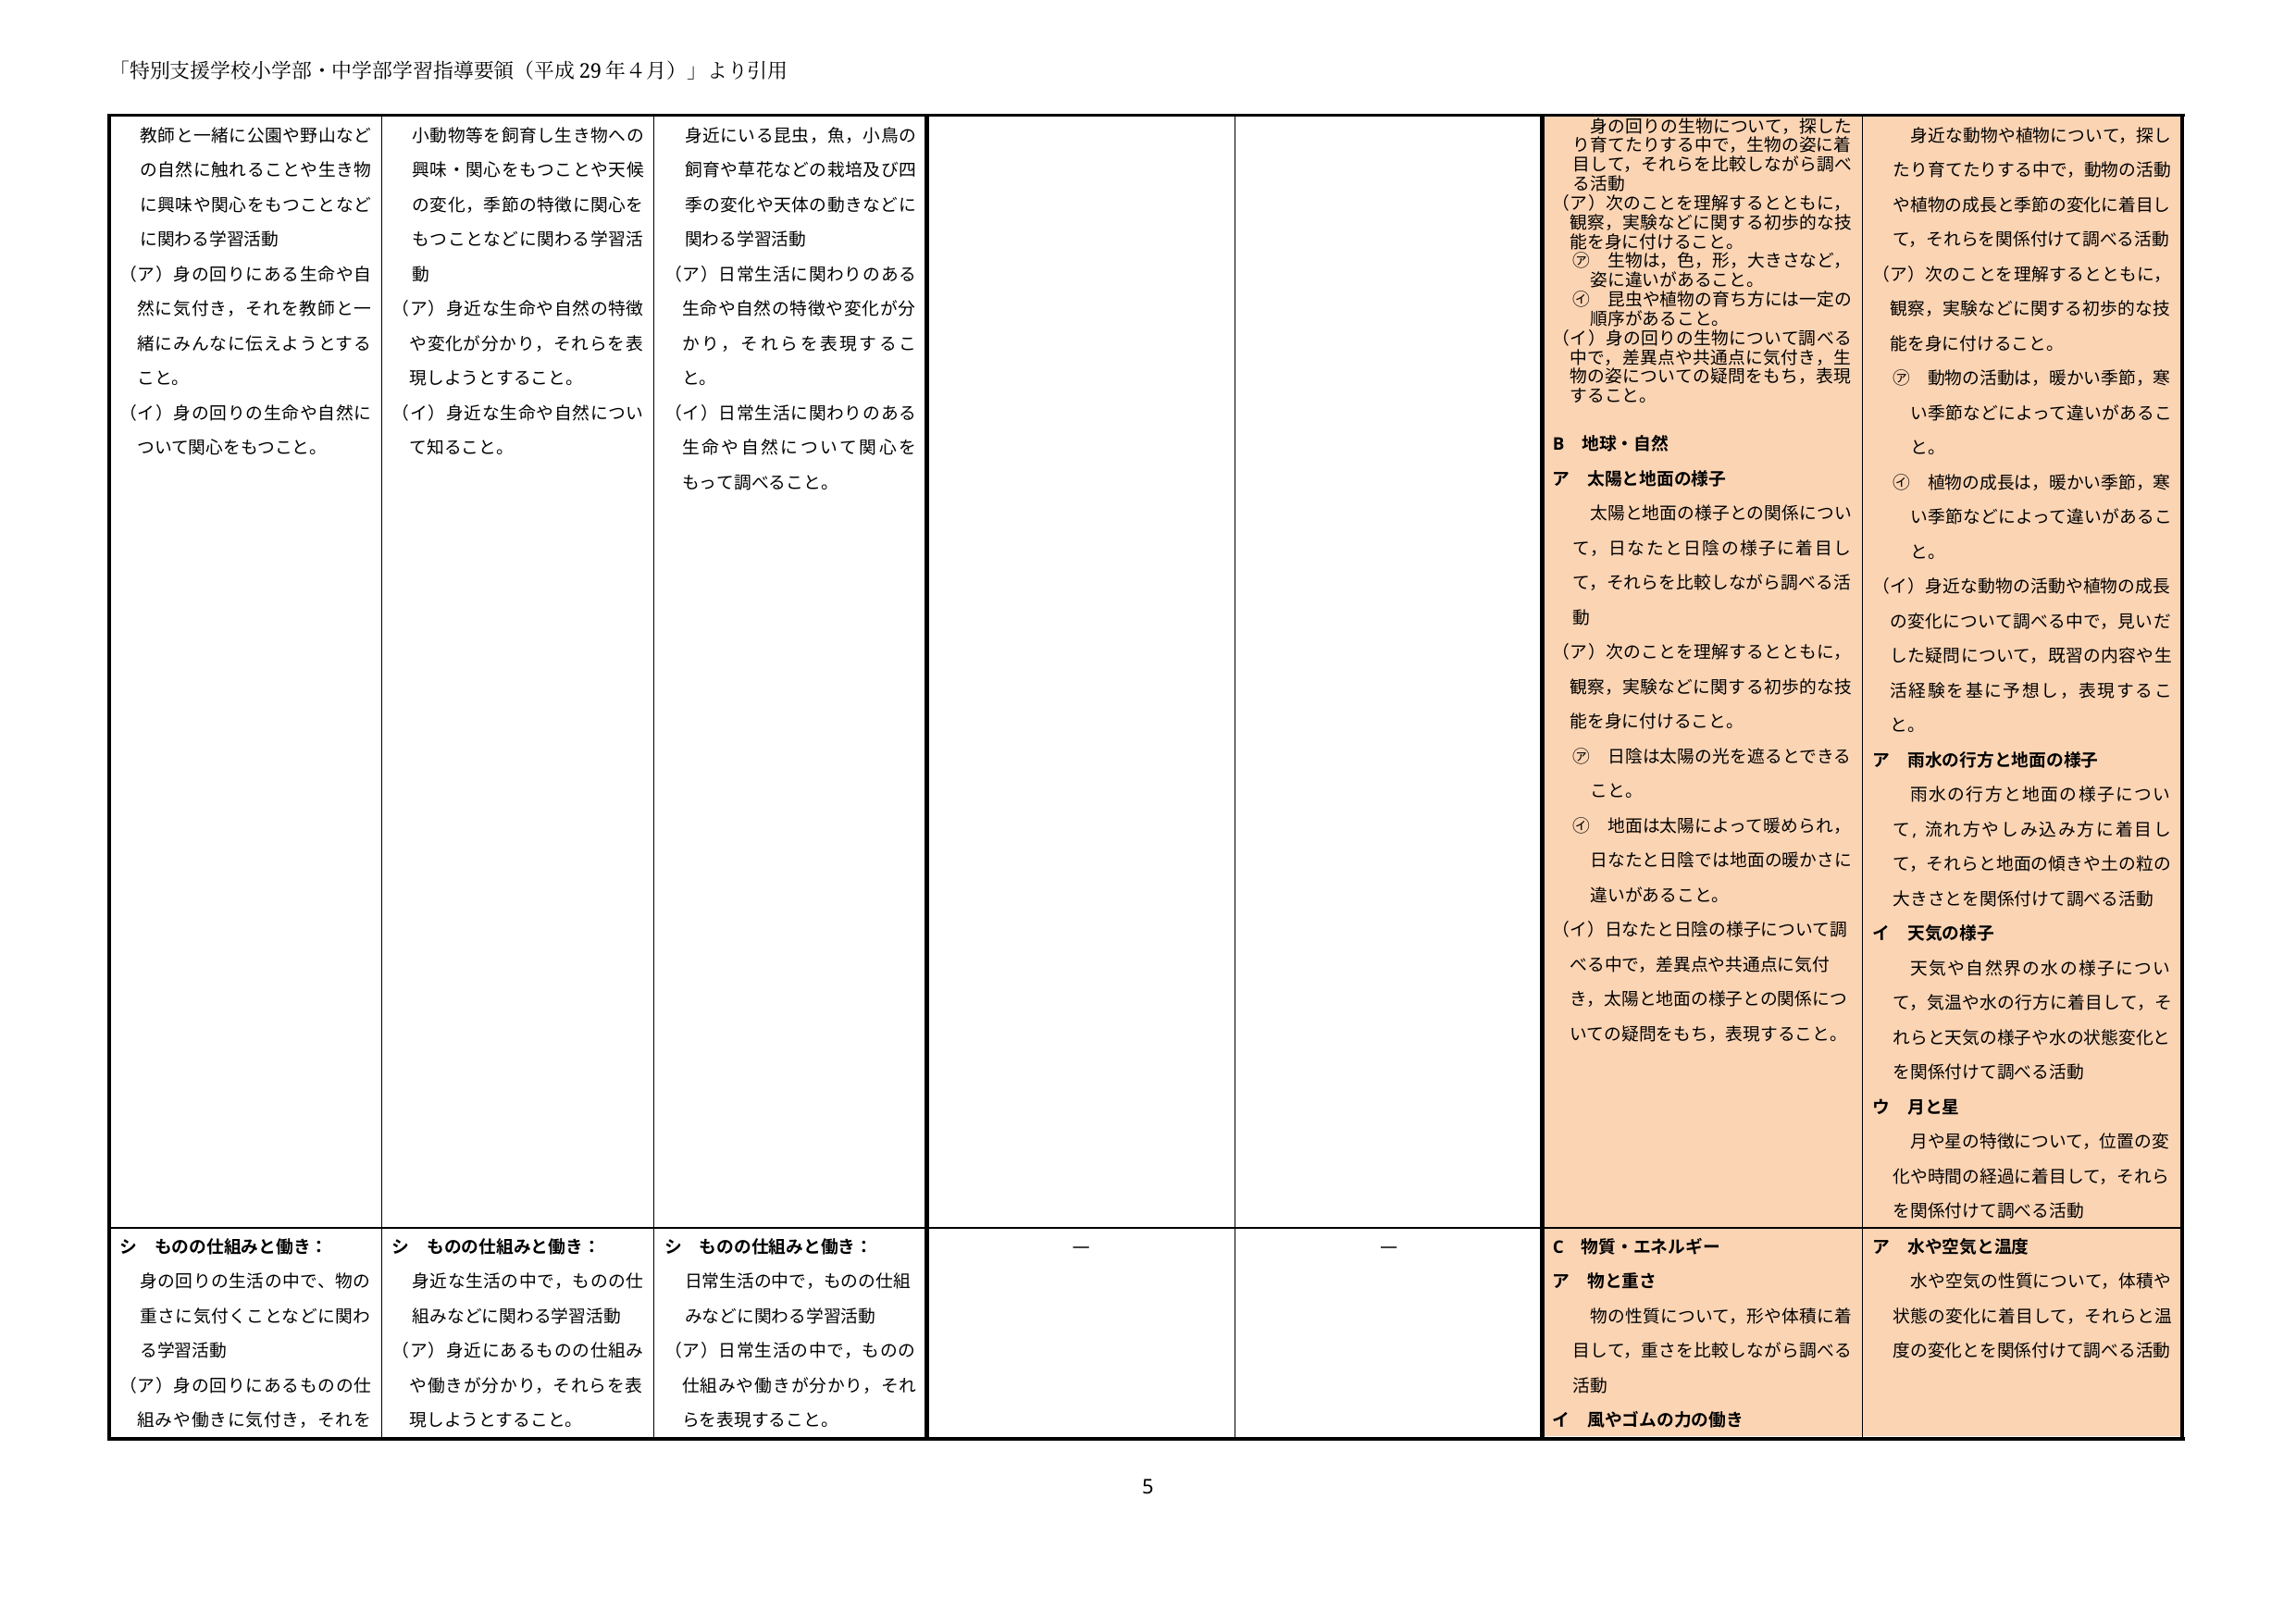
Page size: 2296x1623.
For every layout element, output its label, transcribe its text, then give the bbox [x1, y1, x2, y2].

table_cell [1863, 1229, 2180, 1436]
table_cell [1863, 117, 2180, 1227]
table_cell ― [1235, 117, 1540, 1227]
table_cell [654, 1229, 925, 1436]
table_cell ― [1235, 1229, 1540, 1436]
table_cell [111, 1229, 381, 1436]
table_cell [382, 1229, 653, 1436]
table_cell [654, 117, 925, 1227]
table_cell ― [929, 1229, 1235, 1436]
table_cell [111, 117, 381, 1227]
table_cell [1545, 1229, 1862, 1436]
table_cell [382, 117, 653, 1227]
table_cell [1545, 117, 1862, 1227]
table_cell ― [929, 117, 1235, 1227]
